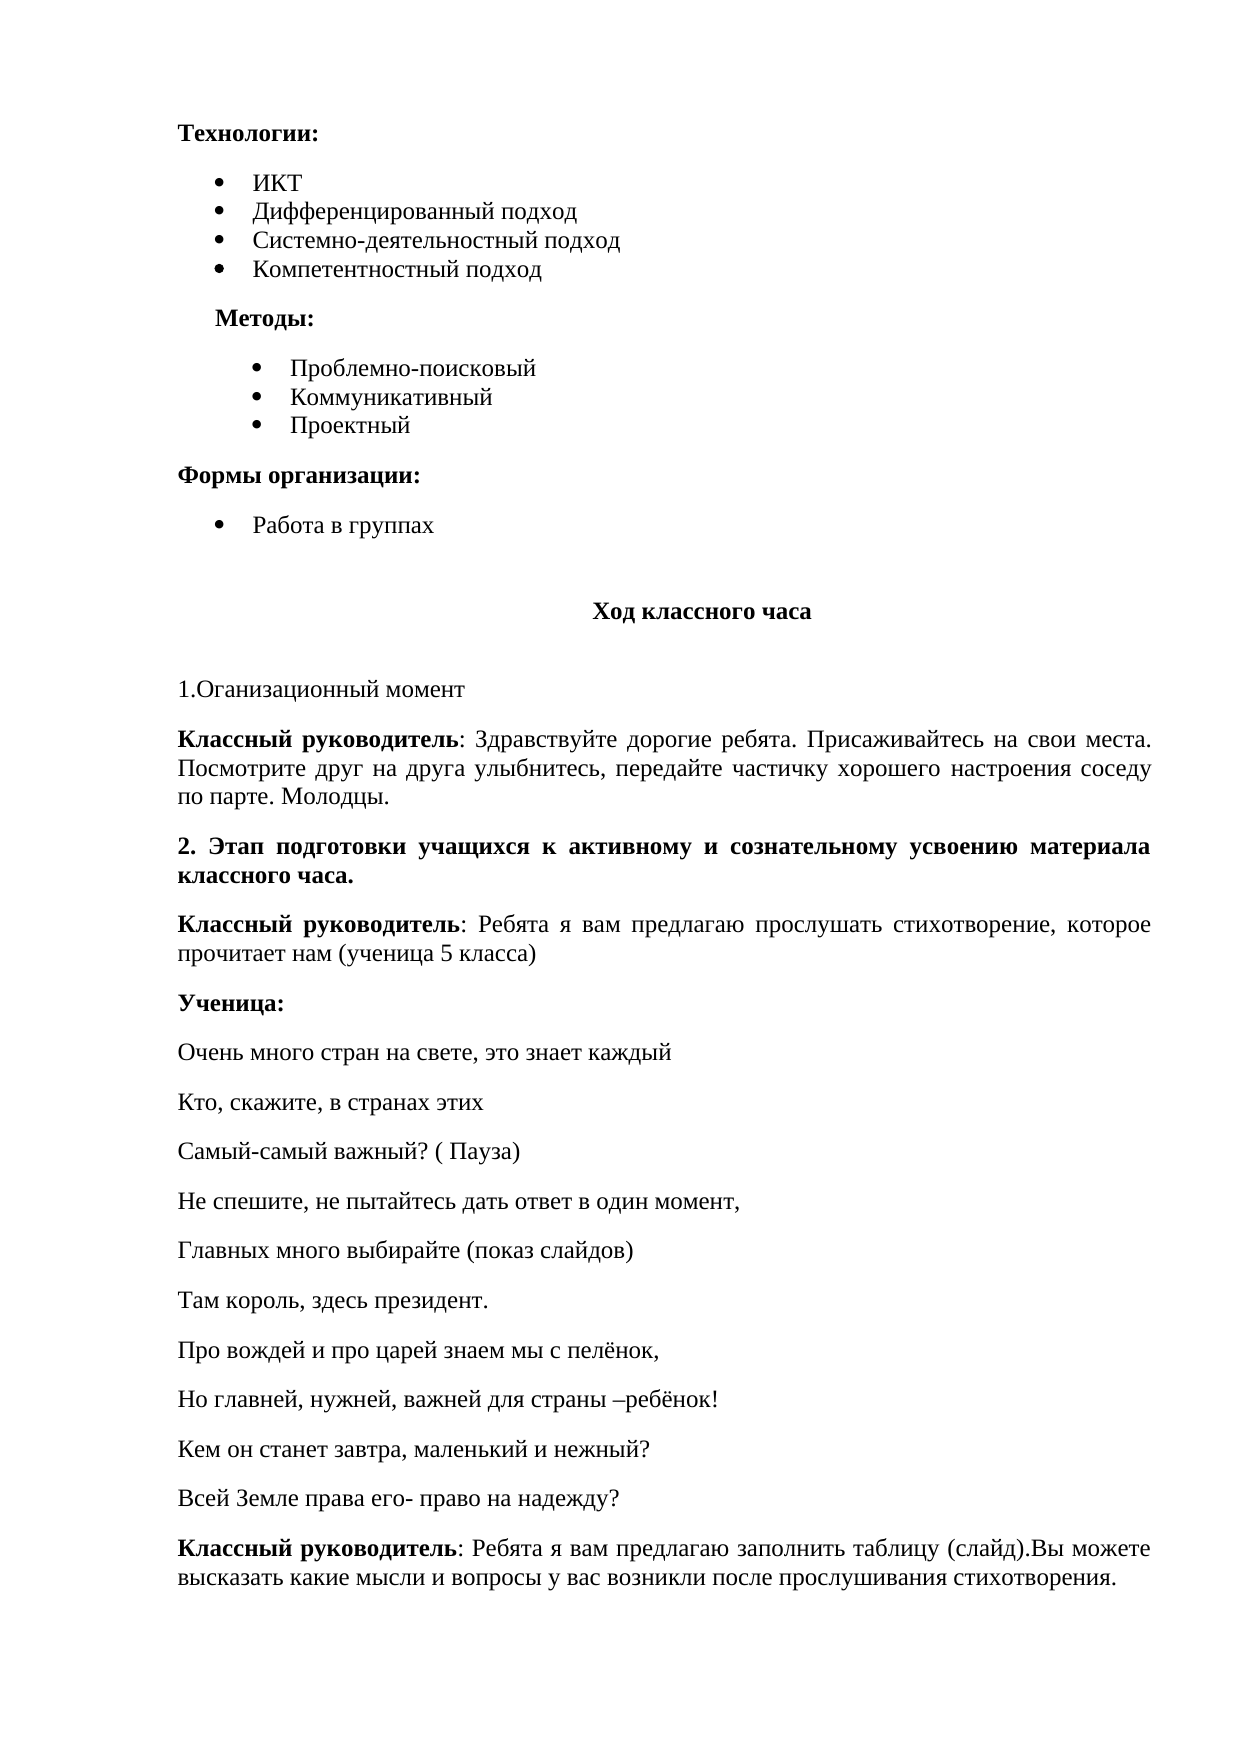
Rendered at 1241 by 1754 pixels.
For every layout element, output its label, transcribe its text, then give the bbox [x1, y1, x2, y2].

text Классный руководитель: Здравствуйте дорогие ребята. Присаживайтесь на свои места. Посмотрите друг на друга улыбнитесь, передайте частичку хорошего настроения соседу по парте. Молодцы. [177, 724, 1152, 810]
text Всей Земле права его- право на надежду? [177, 1483, 1152, 1512]
text Там король, здесь президент. [177, 1285, 1152, 1314]
text Технологии: [177, 118, 1152, 147]
text Методы: [215, 303, 1152, 332]
list Ход классного часа [252, 596, 1152, 625]
text Формы организации: [177, 460, 1152, 489]
text Классный руководитель: Ребята я вам предлагаю прослушать стихотворение, которое прочитает нам (ученица 5 класса) [177, 909, 1152, 967]
list Работа в группах [215, 510, 1152, 538]
text Кем он станет завтра, маленький и нежный? [177, 1434, 1152, 1463]
text Очень много стран на свете, это знает каждый [177, 1037, 1152, 1066]
list Проблемно-поисковый [252, 353, 1152, 382]
text Кто, скажите, в странах этих [177, 1087, 1152, 1116]
text Про вождей и про царей знаем мы с пелёнок, [177, 1335, 1152, 1363]
text 2. Этап подготовки учащихся к активному и сознательному усвоению материала классного часа. [177, 831, 1152, 888]
text Но главней, нужней, важней для страны –ребёнок! [177, 1384, 1152, 1413]
text Главных много выбирайте (показ слайдов) [177, 1236, 1152, 1264]
list Дифференцированный подход [215, 196, 1152, 225]
text Классный руководитель: Ребята я вам предлагаю заполнить таблицу (слайд).Вы можете высказать какие мысли и вопросы у вас возникли после прослушивания стихотворения. [177, 1533, 1152, 1591]
text Не спешите, не пытайтесь дать ответ в один момент, [177, 1186, 1152, 1215]
list Проектный [252, 411, 1152, 439]
text Самый-самый важный? ( Пауза) [177, 1136, 1152, 1165]
list Системно-деятельностный подход [215, 225, 1152, 254]
list ИКТ [215, 168, 1152, 196]
list Компетентностный подход [215, 254, 1152, 283]
text Ученица: [177, 988, 1152, 1016]
list Коммуникативный [252, 382, 1152, 411]
text 1.Оганизационный момент [177, 674, 1152, 703]
